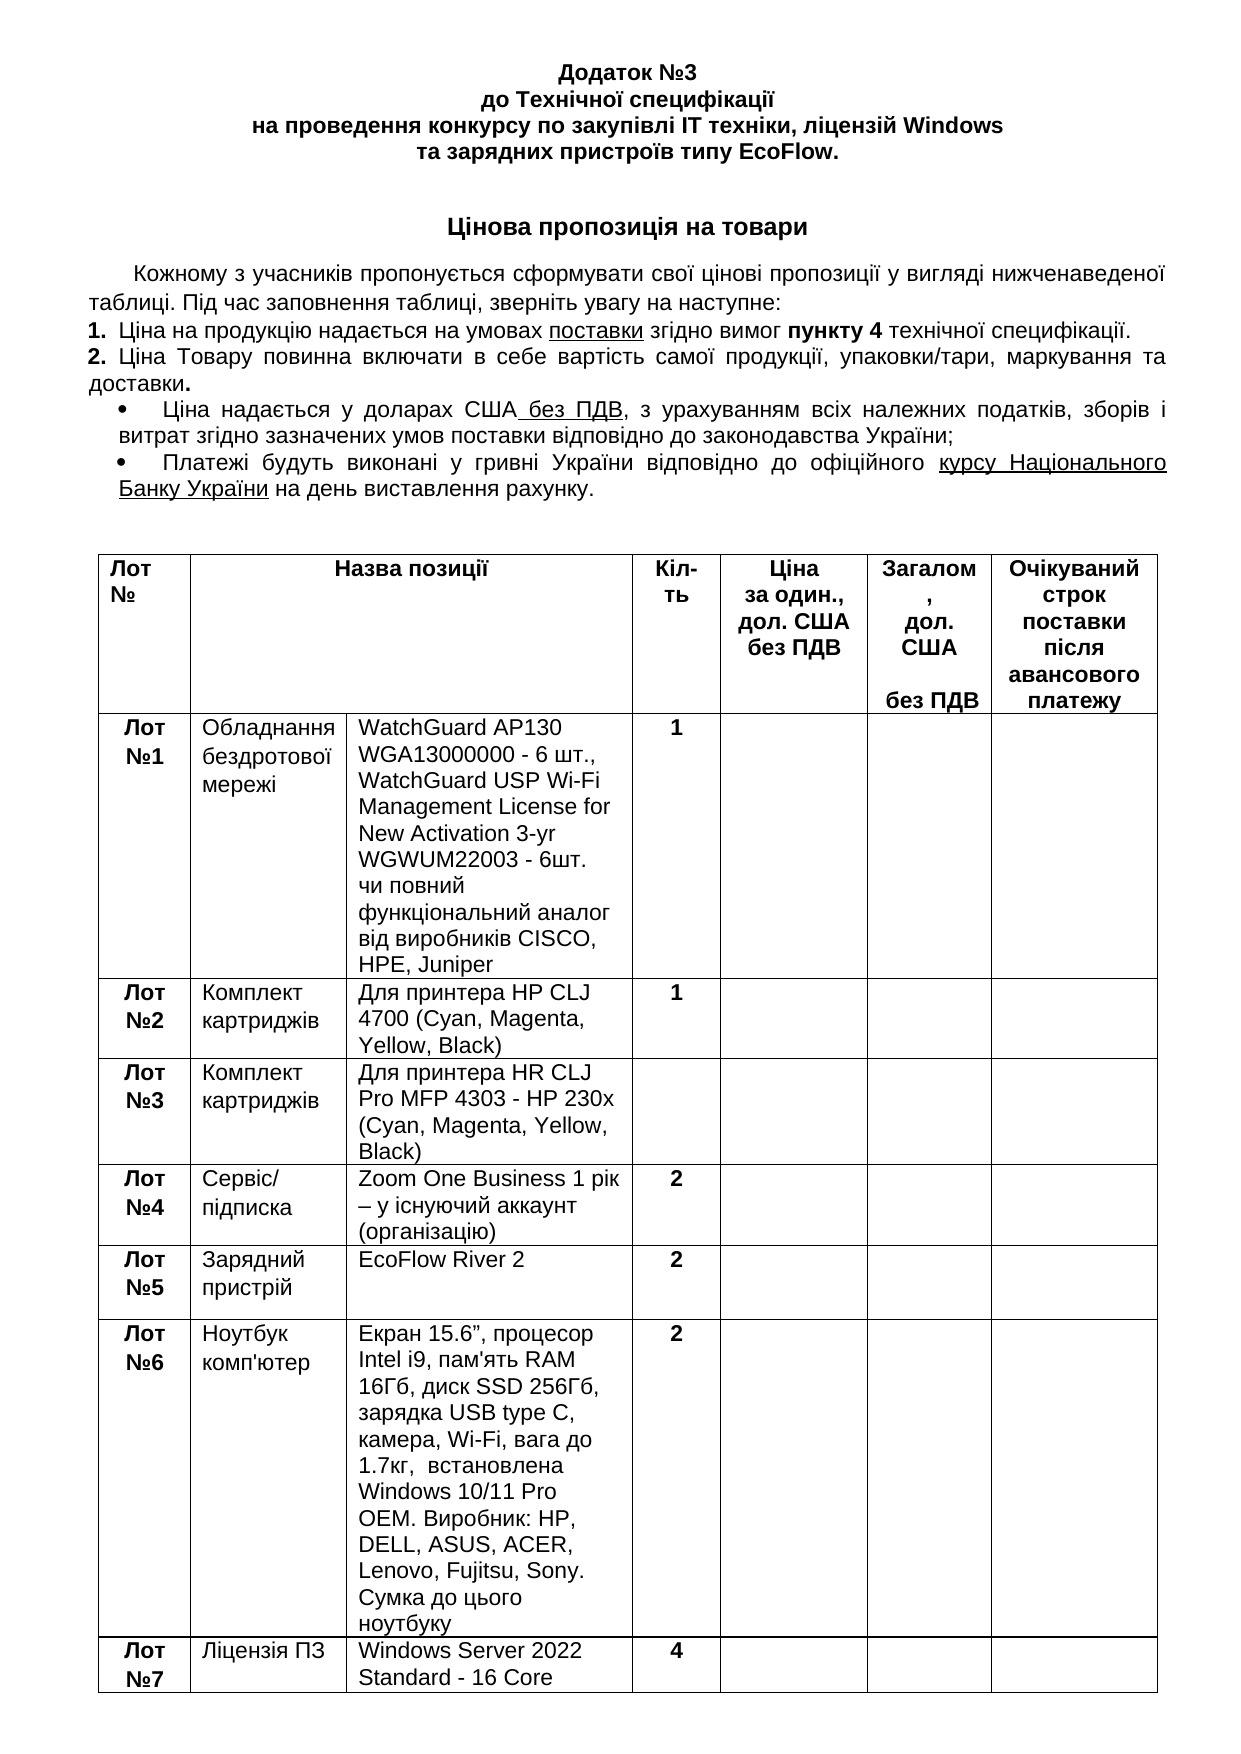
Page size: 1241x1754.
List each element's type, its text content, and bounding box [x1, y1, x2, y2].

table_cell Zoom One Business 1 рік – у існуючий аккаунт (організацію) [347, 1165, 632, 1244]
table_cell [721, 1320, 867, 1636]
table_cell Комплект картриджів [191, 979, 346, 1058]
text Цінова пропозиція на товари [89, 212, 1166, 241]
table_header Загалом, дол. США без ПДВ [868, 555, 991, 713]
table_cell EcoFlow River 2 [347, 1246, 632, 1319]
table_header Ціна за один., дол. США без ПДВ [721, 555, 867, 713]
text Кожному з учасників пропонується сформувати свої цінові пропозиції у вигляді нижченаведеної таблиці. Під час заповнення таблиці, зверніть увагу на наступне: [89, 260, 1166, 315]
table_cell Лот №1 [99, 714, 190, 978]
table_cell 2 [633, 1165, 720, 1244]
table_cell 4 [633, 1638, 720, 1692]
table_cell [868, 1246, 991, 1319]
table_header Кіл-ть [633, 555, 720, 713]
table_cell [721, 1165, 867, 1244]
text та зарядних пристроїв типу EcoFlow. [89, 138, 1166, 164]
table_cell Комплект картриджів [191, 1059, 346, 1164]
table_cell Лот №4 [99, 1165, 190, 1244]
table_cell [992, 714, 1157, 978]
table_cell [633, 1059, 720, 1164]
text Додаток №3 [89, 59, 1166, 86]
table_cell WatchGuard AP130 WGA13000000 - 6 шт., WatchGuard USP Wi-Fi Management License for New Activation 3-yr WGWUM22003 - 6шт. чи повний функціональний аналог від виробників CISCO, HPE, Juniper [347, 714, 632, 978]
table_cell [868, 1638, 991, 1692]
table_cell Лот №6 [99, 1320, 190, 1636]
table_cell Ноутбук комп'ютер [191, 1320, 346, 1636]
table_cell Обладнання бездротової мережі [191, 714, 346, 978]
table_cell Лот №2 [99, 979, 190, 1058]
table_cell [347, 1638, 632, 1692]
table_cell Для принтера HR CLJ Pro MFP 4303 - HP 230x (Cyan, Magenta, Yellow, Black) [347, 1059, 632, 1164]
table_cell [992, 1320, 1157, 1636]
table_cell Лот №7 [99, 1638, 190, 1692]
table_cell Сервіс/ підписка [191, 1165, 346, 1244]
list Платежі будуть виконані у гривні України відповідно до офіційного курсу Національного Банку України на день виставлення рахунку. [117, 449, 1166, 501]
table_cell [992, 1059, 1157, 1164]
table_cell [868, 1059, 991, 1164]
table_cell [992, 1246, 1157, 1319]
table_cell [868, 1165, 991, 1244]
table_cell [992, 979, 1157, 1058]
table_cell 2 [633, 1246, 720, 1319]
text на проведення конкурсу по закупівлі IT техніки, ліцензій Windows [89, 112, 1166, 138]
table_cell [992, 1638, 1157, 1692]
table_header Очікуваний строк поставки після авансового платежу [992, 555, 1157, 713]
table_header Назва позиції [191, 555, 632, 713]
table_cell [721, 979, 867, 1058]
table_cell [721, 1638, 867, 1692]
table_cell [868, 979, 991, 1058]
table_cell Для принтера HP CLJ 4700 (Cyan, Magenta, Yellow, Black) [347, 979, 632, 1058]
text до Технічної специфікації [89, 86, 1166, 112]
table_cell [868, 714, 991, 978]
table_cell 1 [633, 714, 720, 978]
list Ціна надається у доларах США без ПДВ, з урахуванням всіх належних податків, зборів і витрат згідно зазначених умов поставки відповідно до законодавства України; [118, 396, 1166, 449]
table_header Лот № [99, 555, 190, 713]
table_cell Екран 15.6”, процесор Intel і9, пам'ять RAM 16Гб, диск SSD 256Гб, зарядка USB type C, камера, Wi-Fi, вага до 1.7кг, встановлена Windows 10/11 Pro OEM. Виробник: HP, DELL, ASUS, ACER, Lenovo, Fujitsu, Sony. Сумка до цього ноутбуку [347, 1320, 632, 1636]
table_cell Зарядний пристрій [191, 1246, 346, 1319]
list Ціна Товару повинна включати в себе вартість самої продукції, упаковки/тари, маркування та доставки. [87, 343, 1166, 396]
table_cell [721, 1059, 867, 1164]
table_cell [868, 1320, 991, 1636]
table_cell [721, 1246, 867, 1319]
table_cell [721, 714, 867, 978]
table_cell Лот №3 [99, 1059, 190, 1164]
table_cell 1 [633, 979, 720, 1058]
table_cell 2 [633, 1320, 720, 1636]
list Ціна на продукцію надається на умовах поставки згідно вимог пункту 4 технічної специфікації. [87, 317, 1166, 343]
table_cell Ліцензія ПЗ [191, 1638, 346, 1692]
table_cell Лот №5 [99, 1246, 190, 1319]
table_cell [992, 1165, 1157, 1244]
